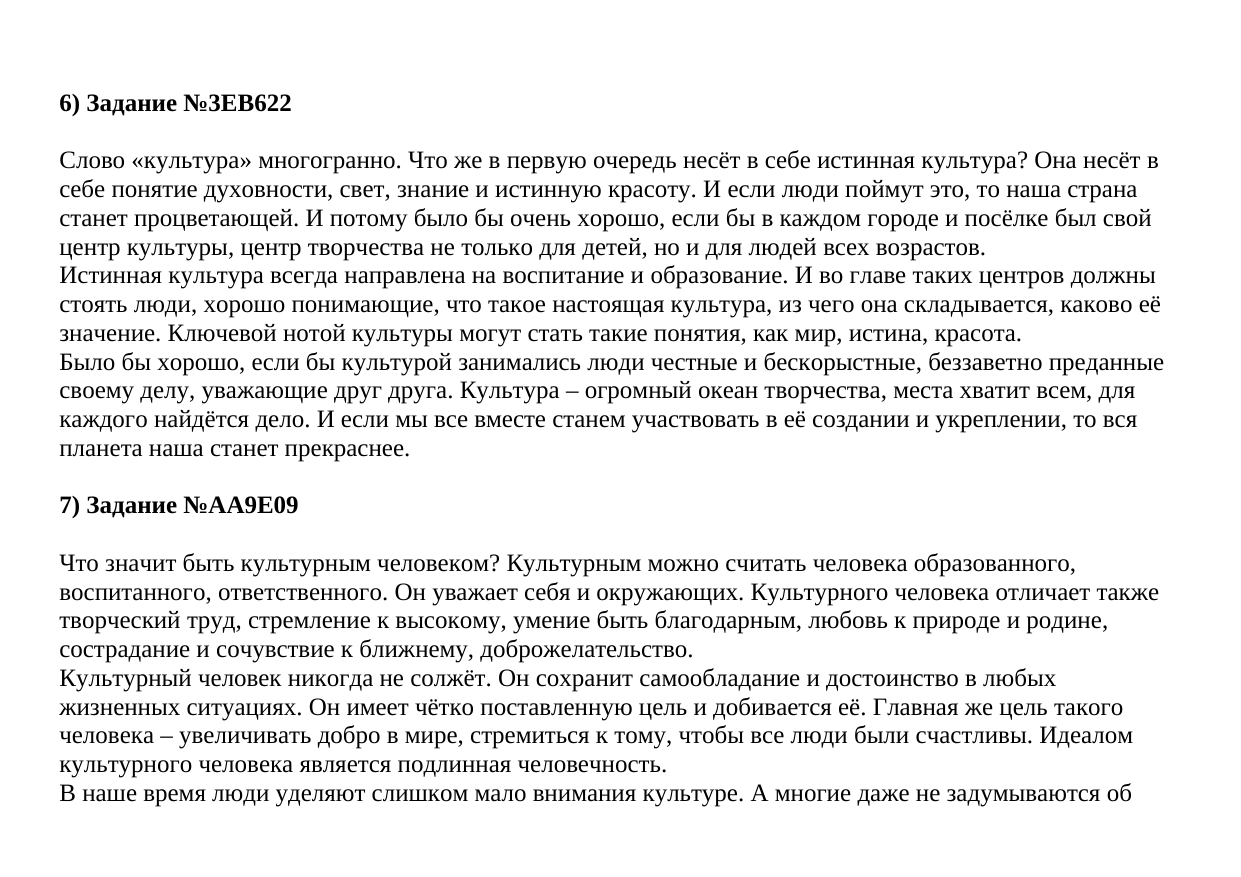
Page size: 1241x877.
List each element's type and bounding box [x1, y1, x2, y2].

text [59, 59, 1181, 807]
